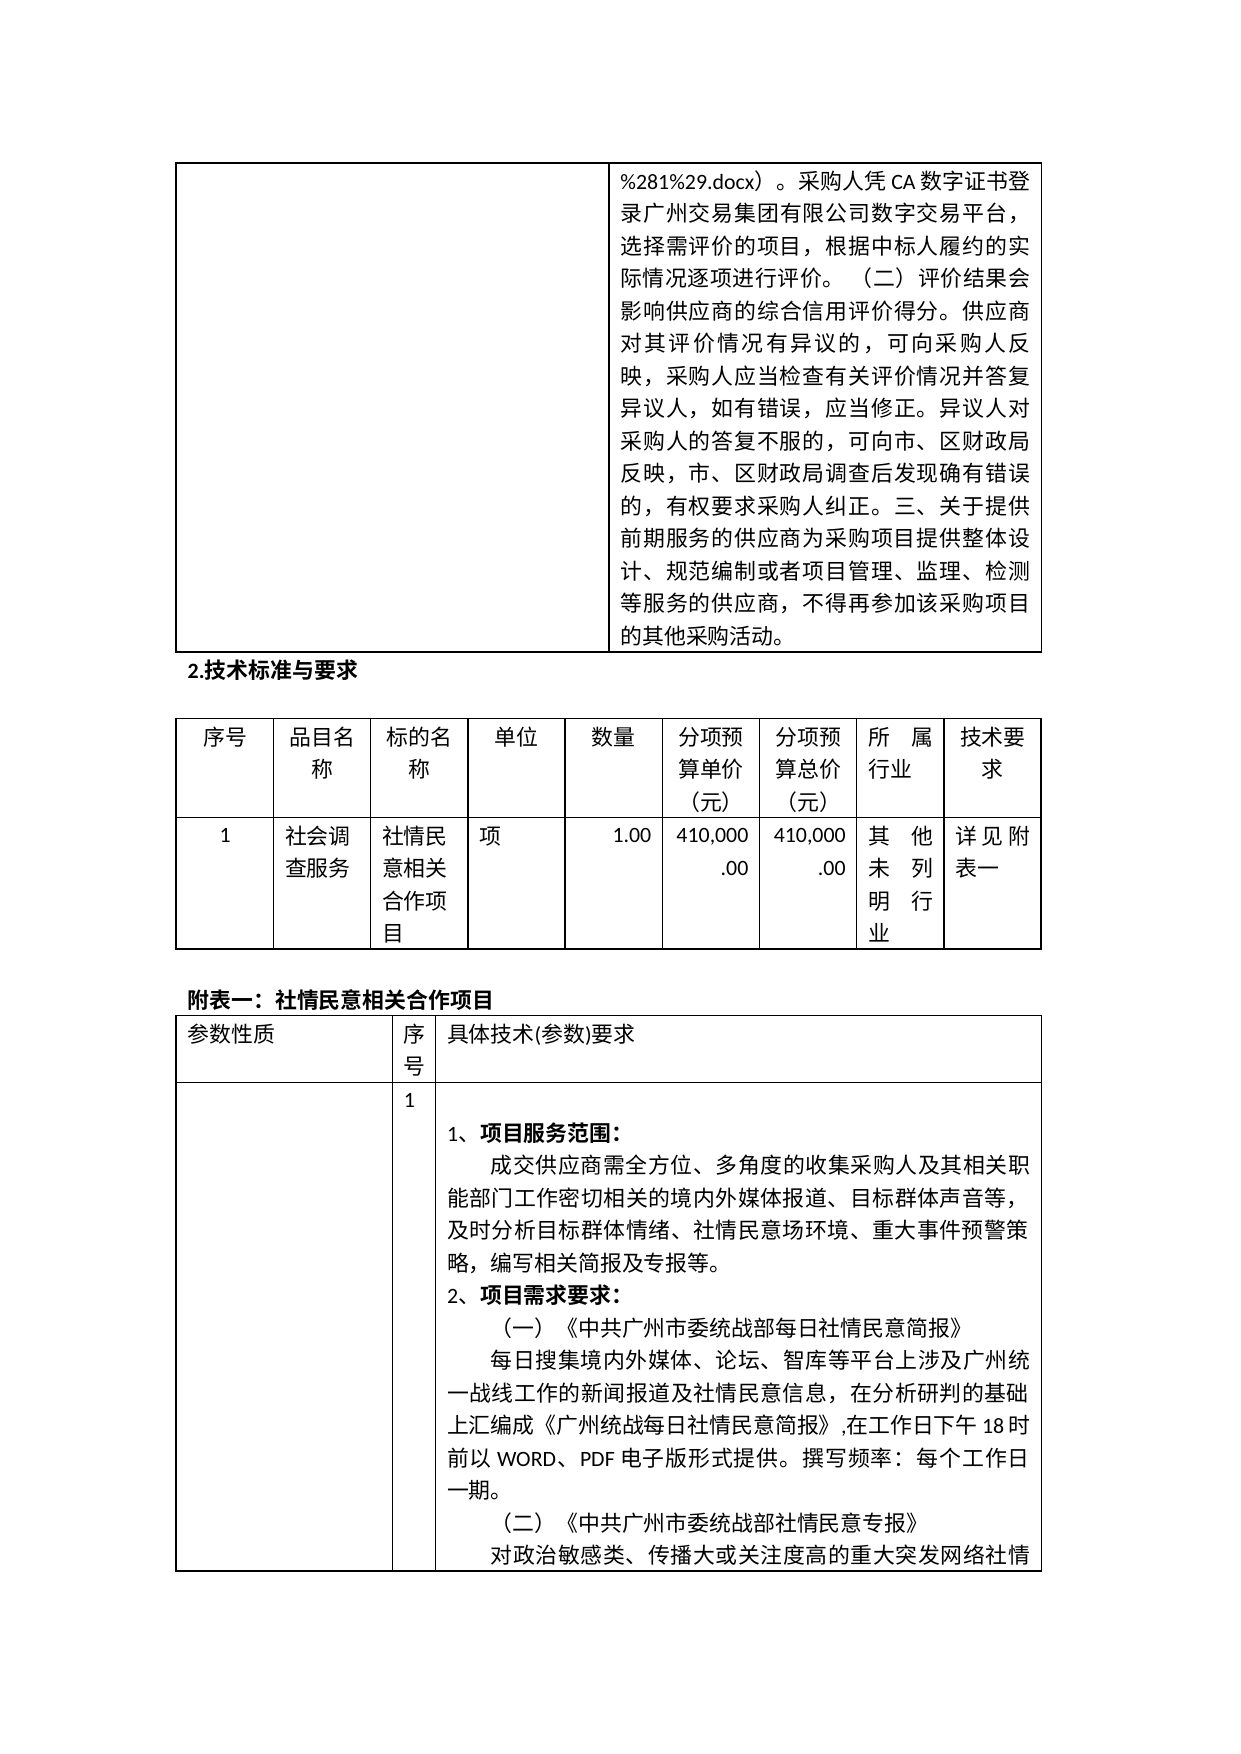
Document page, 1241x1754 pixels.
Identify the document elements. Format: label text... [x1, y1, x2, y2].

table_cell 1.00 [566, 818, 662, 948]
table_cell 410,000.00 [760, 818, 856, 948]
table_header 序号 [177, 719, 273, 817]
table_cell 其他 [177, 164, 608, 651]
table_cell 社会调查服务 [274, 818, 370, 948]
table_header 具体技术(参数)要求 [436, 1016, 1041, 1081]
table_header 标的名称 [371, 719, 467, 817]
text 2.技术标准与要求 [187, 653, 1053, 685]
table_cell 1 [393, 1083, 435, 1570]
table_cell 410,000.00 [663, 818, 759, 948]
table_cell 1 [177, 818, 273, 948]
table_header 技术要求 [945, 719, 1040, 817]
table_cell 详见附表一 [945, 818, 1040, 948]
table_header 数量 [566, 719, 662, 817]
table_cell 项 [469, 818, 564, 948]
table_header 品目名称 [274, 719, 370, 817]
table_cell [177, 1083, 392, 1570]
table_header 分项预算总价（元） [760, 719, 856, 817]
table_header 单位 [469, 719, 564, 817]
table_cell 其他未列明行业 [857, 818, 943, 948]
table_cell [610, 164, 1041, 651]
table_header 序号 [393, 1016, 435, 1081]
table_header 参数性质 [177, 1016, 392, 1081]
table_header 分项预算单价（元） [663, 719, 759, 817]
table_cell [436, 1083, 1041, 1570]
table_header 所属行业 [857, 719, 943, 817]
text 附表一：社情民意相关合作项目 [187, 982, 1053, 1015]
table_cell 社情民意相关合作项目 [371, 818, 467, 948]
